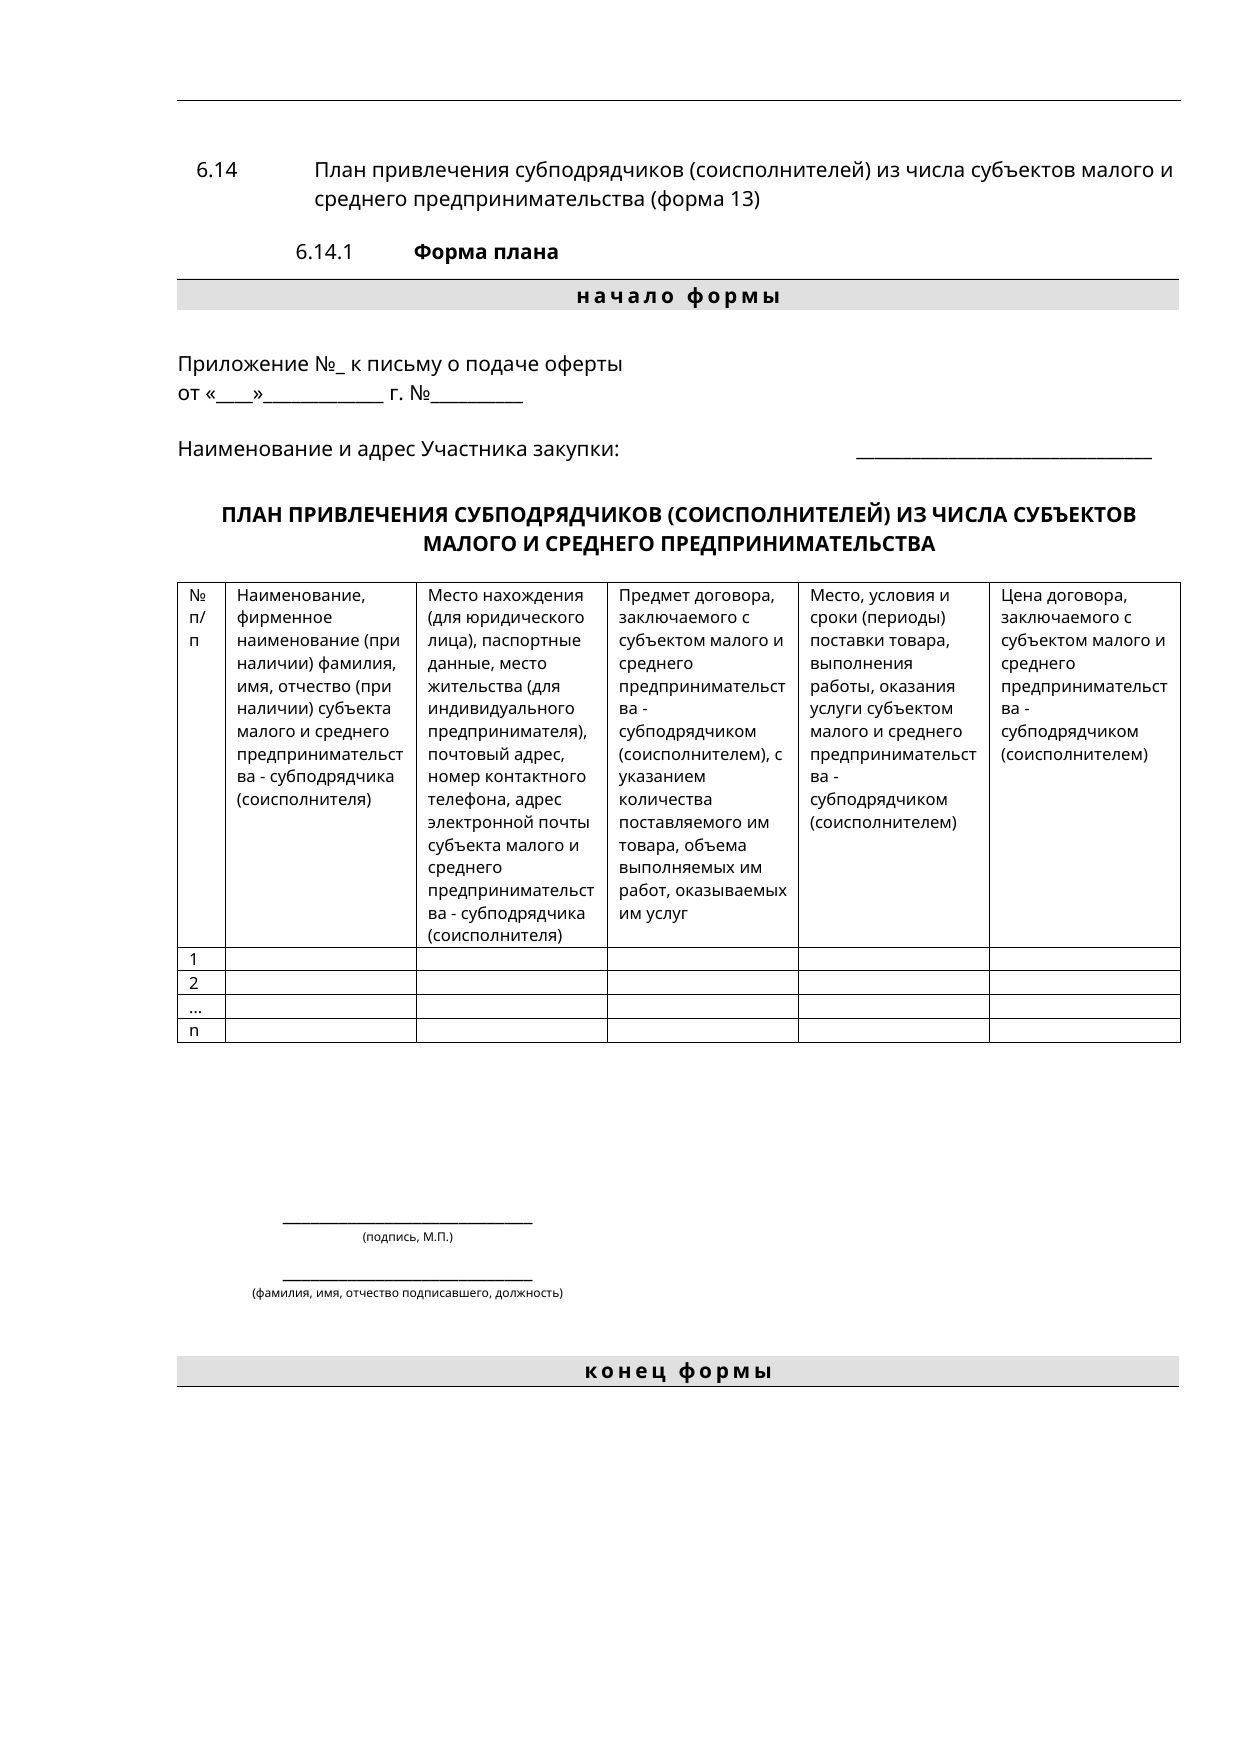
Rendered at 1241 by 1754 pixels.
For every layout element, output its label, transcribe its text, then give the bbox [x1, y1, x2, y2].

table_cell [799, 995, 989, 1018]
table_cell [608, 995, 798, 1018]
table_cell [990, 995, 1180, 1018]
table_cell [608, 971, 798, 994]
table_header № п/п [178, 583, 225, 947]
table_cell [226, 1019, 416, 1042]
text начало формы [177, 280, 1179, 310]
list Форма плана [295, 237, 1181, 266]
table_cell [417, 948, 607, 970]
table_cell [226, 948, 416, 970]
table_cell 2 [178, 971, 225, 994]
table_cell [226, 971, 416, 994]
table_cell [990, 971, 1180, 994]
table_cell [799, 948, 989, 970]
table_cell [417, 1019, 607, 1042]
table_cell [417, 971, 607, 994]
table_header Предмет договора, заключаемого с субъектом малого и среднего предпринимательства - субподрядчиком (соисполнителем), с указанием количества поставляемого им товара, объема выполняемых им работ, оказываемых им услуг [608, 583, 798, 947]
text (подпись, М.П.) [177, 1228, 638, 1256]
text Приложение №_ к письму о подаче оферты от «____»_____________ г. №__________ [177, 349, 1181, 406]
table_cell n [178, 1019, 225, 1042]
table_cell … [178, 995, 225, 1018]
table_header Цена договора, заключаемого с субъектом малого и среднего предпринимательства - субподрядчиком (соисполнителем) [990, 583, 1180, 947]
text конец формы [177, 1356, 1179, 1386]
text План привлечения субподрядчиков (соисполнителей) из числа субъектов малого и среднего предпринимательства [177, 500, 1181, 557]
table_cell [799, 1019, 989, 1042]
text Наименование и адрес Участника закупки: ________________________________ [177, 434, 1181, 463]
table_header Место, условия и сроки (периоды) поставки товара, выполнения работы, оказания услуги субъектом малого и среднего предпринимательства - субподрядчиком (соисполнителем) [799, 583, 989, 947]
table_header Наименование, фирменное наименование (при наличии) фамилия, имя, отчество (при наличии) субъекта малого и среднего предпринимательства - субподрядчика (соисполнителя) [226, 583, 416, 947]
table_cell [990, 1019, 1180, 1042]
subtitle План привлечения субподрядчиков (соисполнителей) из числа субъектов малого и среднего предпринимательства (форма 13) [196, 156, 1181, 212]
table_cell [990, 948, 1180, 970]
text (фамилия, имя, отчество подписавшего, должность) [177, 1285, 638, 1313]
table_cell [608, 1019, 798, 1042]
text ___________________________ [177, 1199, 638, 1228]
table_cell [608, 948, 798, 970]
table_cell 1 [178, 948, 225, 970]
text ___________________________ [177, 1256, 638, 1285]
table_cell [417, 995, 607, 1018]
table_cell [226, 995, 416, 1018]
table_header Место нахождения (для юридического лица), паспортные данные, место жительства (для индивидуального предпринимателя), почтовый адрес, номер контактного телефона, адрес электронной почты субъекта малого и среднего предпринимательства - субподрядчика (соисполнителя) [417, 583, 607, 947]
table_cell [799, 971, 989, 994]
